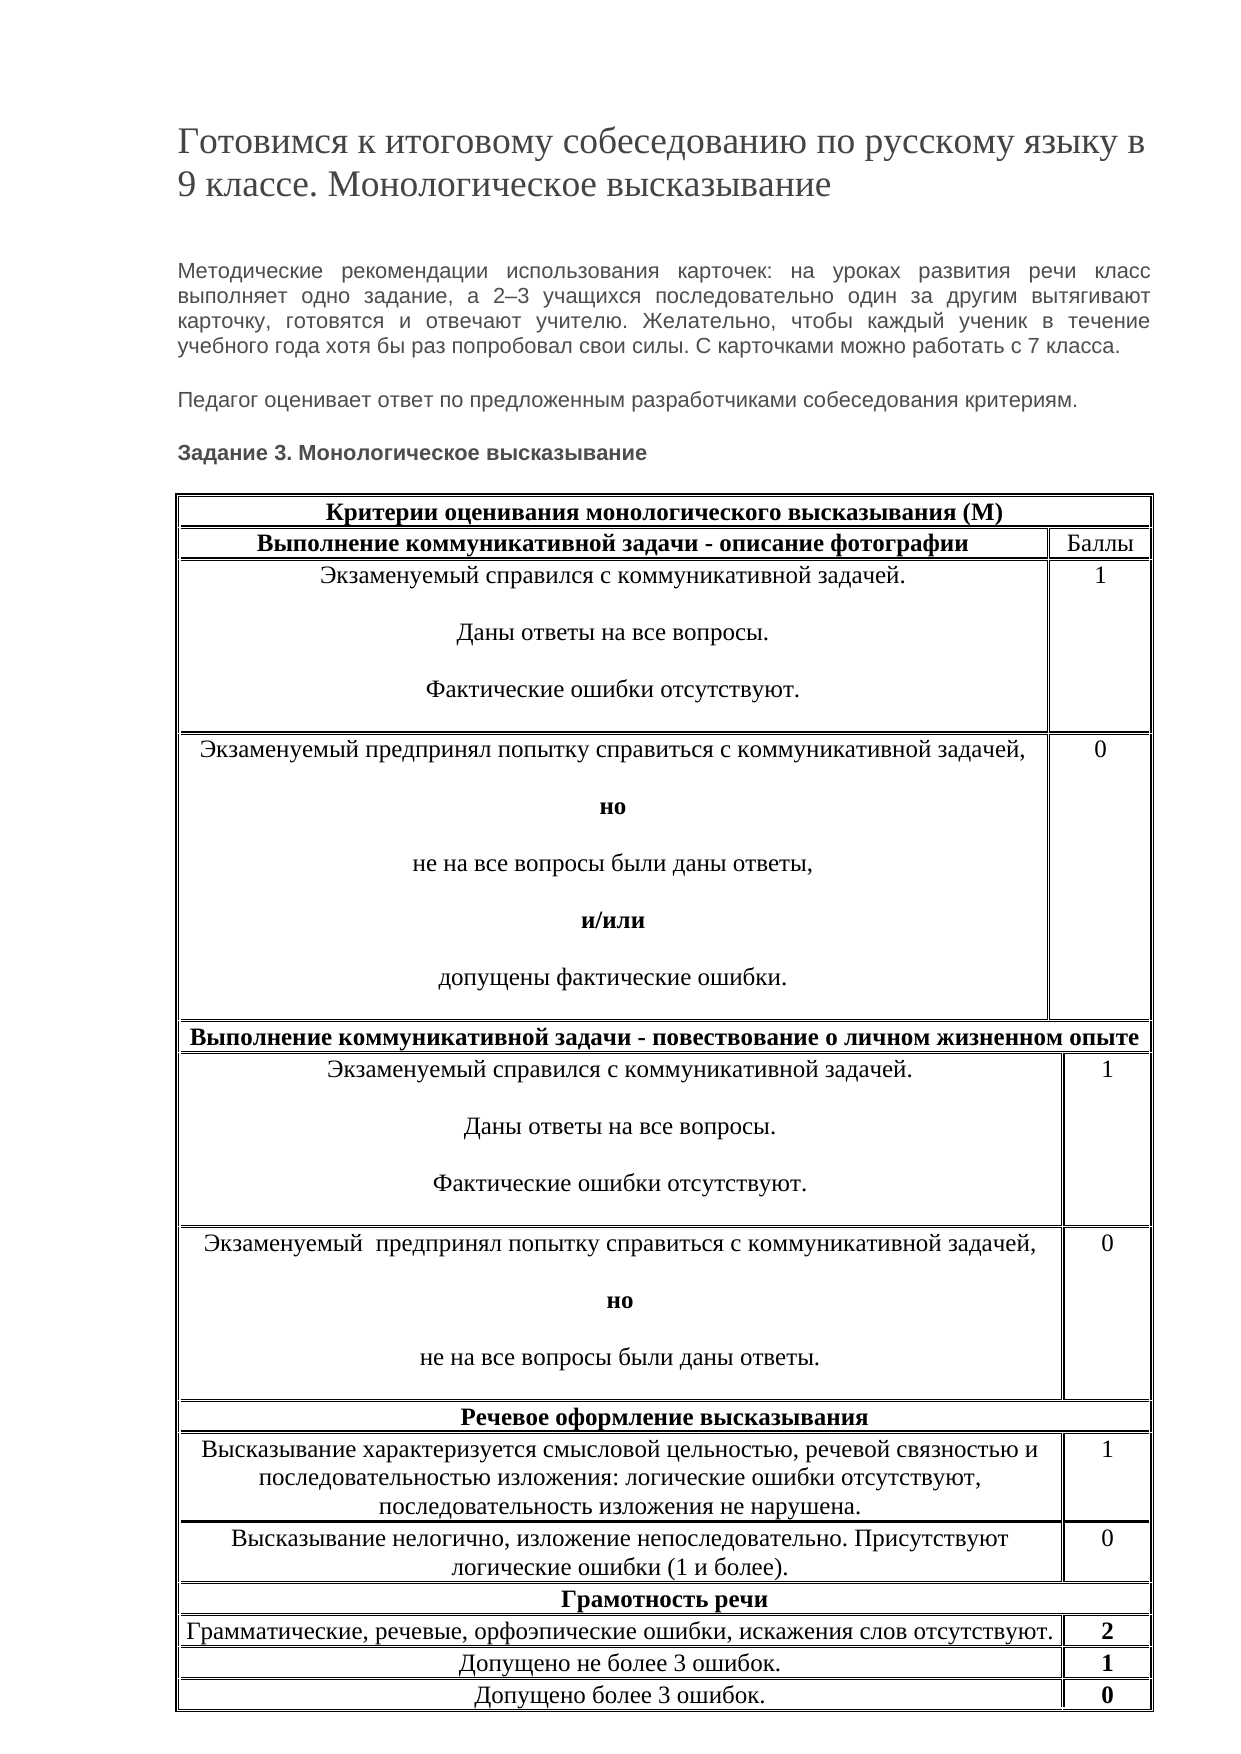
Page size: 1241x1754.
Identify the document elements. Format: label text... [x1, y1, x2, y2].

text Задание 3. Монологическое высказывание [177, 440, 1152, 465]
text Методические рекомендации использования карточек: на уроках развития речи класс выполняет одно задание, а 2–3 учащихся последовательно один за другим вытягивают карточку, готовятся и отвечают учителю. Желательно, чтобы каждый ученик в течение учебного года хотя бы раз попробовал свои силы. С карточками можно работать с 7 класса. [177, 258, 1152, 358]
table_cell 1 [1050, 557, 1151, 731]
table_cell 1 [1065, 1430, 1151, 1520]
text Готовимся к итоговому собеседованию по русскому языку в 9 классе. Монологическое высказывание [177, 118, 1152, 204]
table_cell 2 [1063, 1613, 1152, 1644]
table_cell Экзаменуемый предпринял попытку справиться с коммуникативной задачей, но не на все вопросы были даны ответы. [179, 1225, 1061, 1398]
table_cell Речевое оформление высказывания [179, 1399, 1151, 1430]
table_cell 1 [1063, 1051, 1152, 1224]
table_cell Экзаменуемый предпринял попытку справиться с коммуникативной задачей, но не на все вопросы были даны ответы, и/или допущены фактические ошибки. [179, 731, 1047, 1019]
table_cell Выполнение коммуникативной задачи - повествование о личном жизненном опыте [177, 1019, 1152, 1051]
table_cell 0 [1065, 1520, 1150, 1581]
table_cell Экзаменуемый справился с коммуникативной задачей. Даны ответы на все вопросы. Фактические ошибки отсутствуют. [177, 1051, 1063, 1224]
table_cell Грамматические, речевые, орфоэпические ошибки, искажения слов отсутствуют. [177, 1613, 1063, 1644]
table_cell 0 [1050, 731, 1151, 1019]
table_cell Допущено не более 3 ошибок. [179, 1645, 1061, 1677]
table_cell Баллы [1050, 525, 1151, 557]
table_cell Экзаменуемый справился с коммуникативной задачей. Даны ответы на все вопросы. Фактические ошибки отсутствуют. [179, 557, 1047, 731]
table_cell Выполнение коммуникативной задачи - описание фотографии [179, 525, 1047, 557]
table_header Критерии оценивания монологического высказывания (М) [179, 497, 1150, 525]
table_cell 0 [1063, 1677, 1152, 1708]
table_cell Высказывание нелогично, изложение непоследовательно. Присутствуют логические ошибки (1 и более). [179, 1520, 1061, 1581]
text Педагог оценивает ответ по предложенным разработчиками собеседования критериям. [177, 387, 1152, 412]
table_cell Грамотность речи [177, 1581, 1152, 1613]
table_cell Высказывание характеризуется смысловой цельностью, речевой связностью и последовательностью изложения: логические ошибки отсутствуют, последовательность изложения не нарушена. [179, 1430, 1061, 1520]
table_cell Допущено более 3 ошибок. [177, 1677, 1063, 1708]
table_cell 1 [1065, 1645, 1151, 1677]
table_cell 0 [1065, 1225, 1151, 1398]
